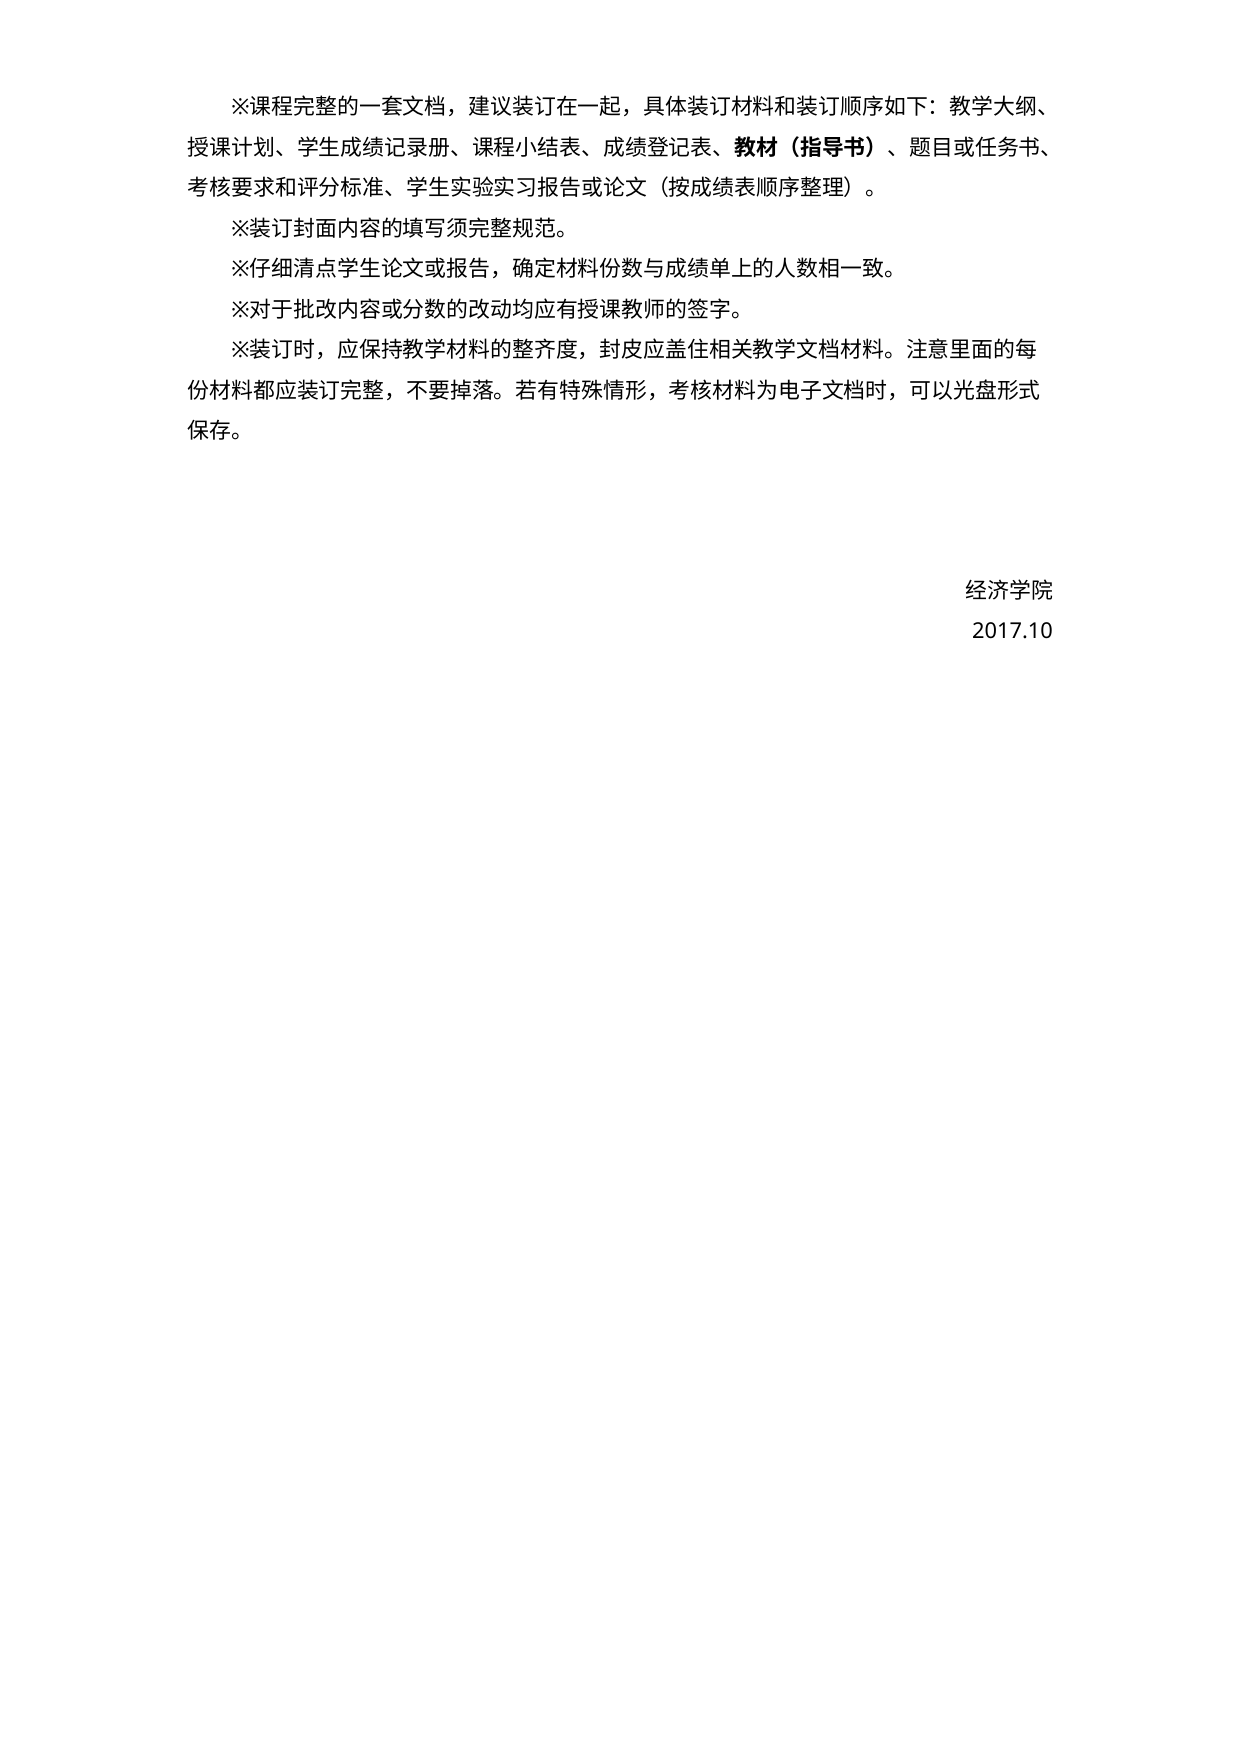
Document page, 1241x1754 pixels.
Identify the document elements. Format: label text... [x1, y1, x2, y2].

text ※对于批改内容或分数的改动均应有授课教师的签字。 [187, 291, 1053, 324]
text ※装订时，应保持教学材料的整齐度，封皮应盖住相关教学文档材料。注意里面的每份材料都应装订完整，不要掉落。若有特殊情形，考核材料为电子文档时，可以光盘形式保存。 [187, 332, 1053, 445]
text 2017.10 [187, 613, 1053, 646]
text 经济学院 [187, 573, 1053, 606]
text ※仔细清点学生论文或报告，确定材料份数与成绩单上的人数相一致。 [187, 251, 1053, 283]
text ※装订封面内容的填写须完整规范。 [187, 210, 1053, 243]
text ※课程完整的一套文档，建议装订在一起，具体装订材料和装订顺序如下：教学大纲、授课计划、学生成绩记录册、课程小结表、成绩登记表、教材（指导书）、题目或任务书、考核要求和评分标准、学生实验实习报告或论文（按成绩表顺序整理）。 [187, 89, 1053, 202]
